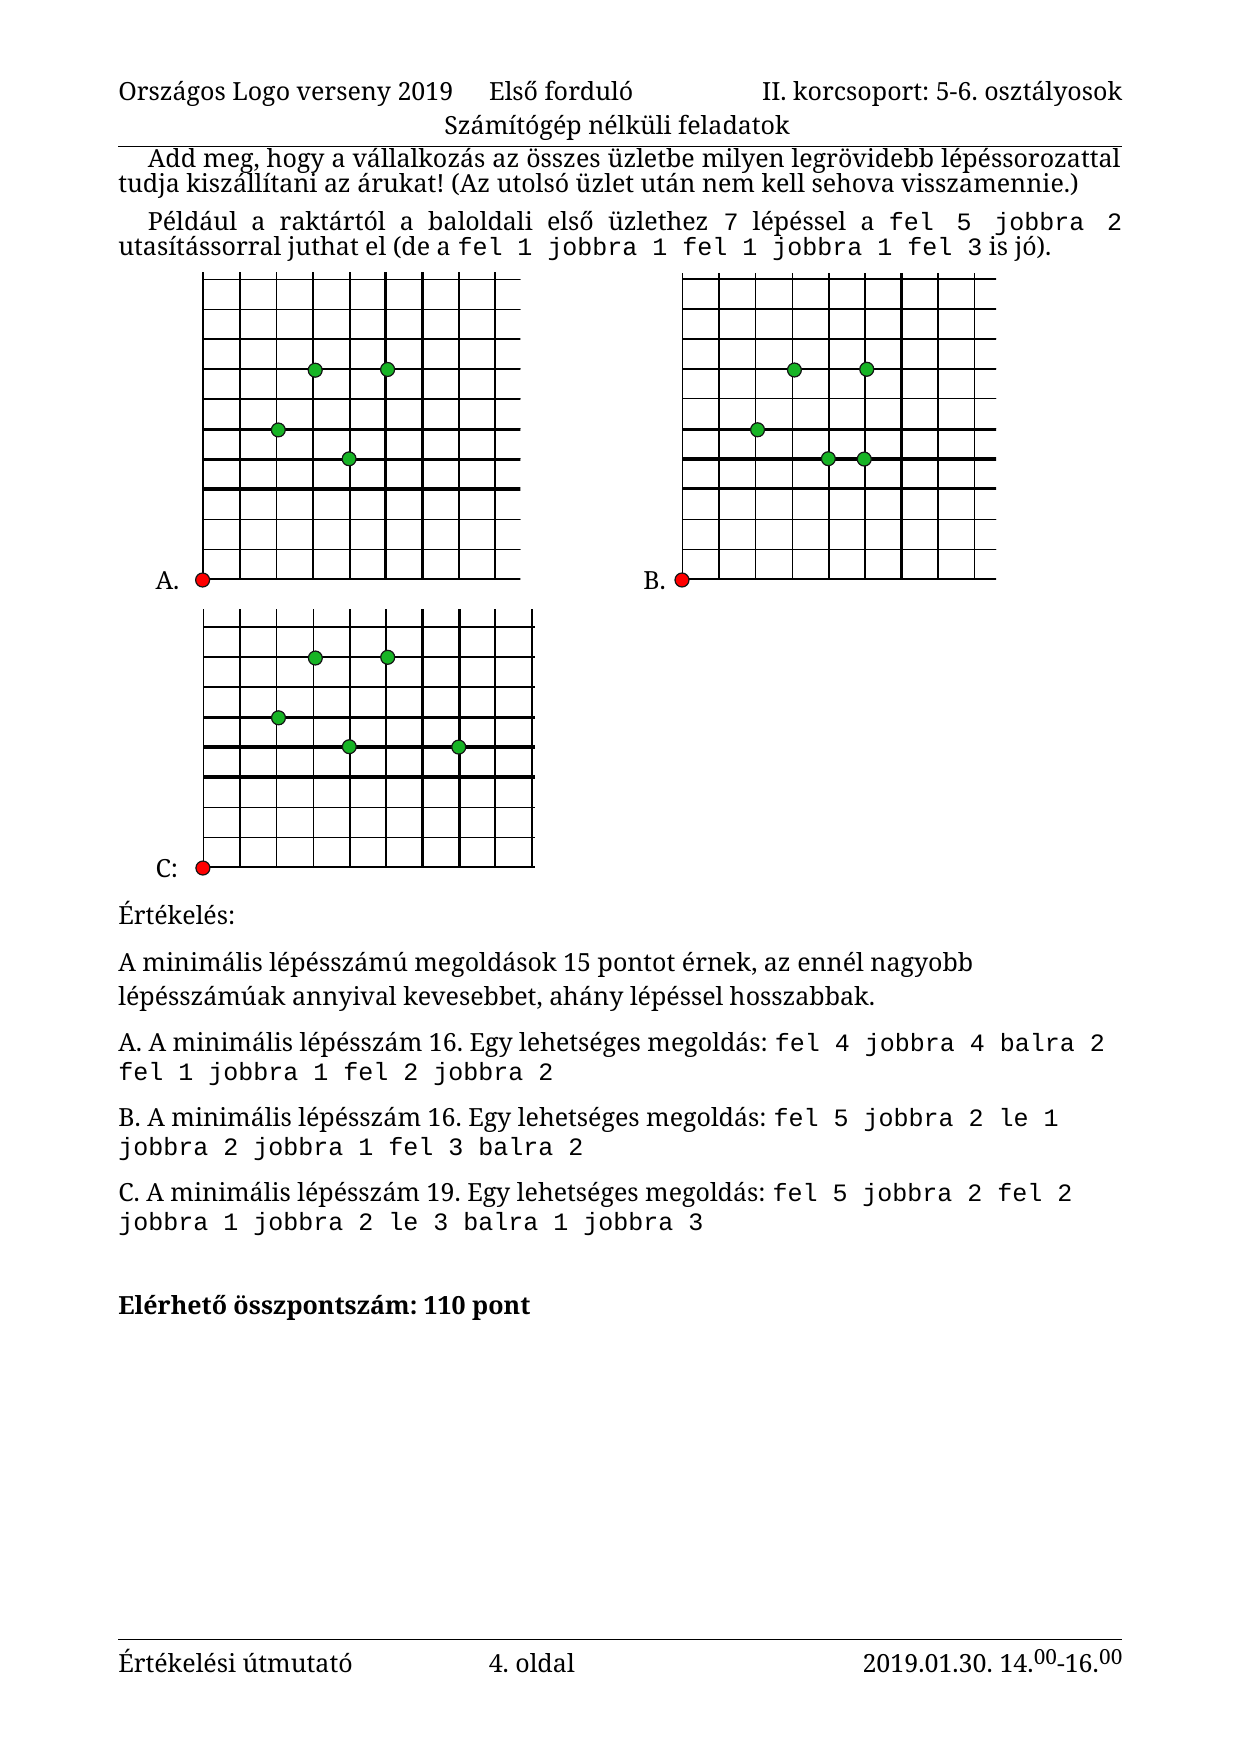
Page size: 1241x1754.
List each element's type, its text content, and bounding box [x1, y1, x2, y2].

text A minimális lépésszámú megoldások 15 pontot érnek, az ennél nagyobb lépésszámúak annyival kevesebbet, ahány lépéssel hosszabbak. [118, 944, 1122, 1012]
list B. [155, 273, 1122, 597]
text Add meg, hogy a vállalkozás az összes üzletbe milyen legrövidebb lépéssorozattal tudja kiszállítani az árukat! (Az utolsó üzlet után nem kell sehova visszamennie.) [118, 148, 1122, 198]
text A. A minimális lépésszám 16. Egy lehetséges megoldás: fel 4 jobbra 4 balra 2 fel 1 jobbra 1 fel 2 jobbra 2 [118, 1025, 1122, 1087]
text C. A minimális lépésszám 19. Egy lehetséges megoldás: fel 5 jobbra 2 fel 2 jobbra 1 jobbra 2 le 3 balra 1 jobbra 3 [118, 1175, 1122, 1238]
text Értékelés: [118, 898, 1122, 932]
text Például a raktártól a baloldali első üzlethez 7 lépéssel a fel 5 jobbra 2 utasítássorral juthat el (de a fel 1 jobbra 1 fel 1 jobbra 1 fel 3 is jó). [118, 210, 1122, 260]
text C: [155, 609, 1122, 885]
text B. A minimális lépésszám 16. Egy lehetséges megoldás: fel 5 jobbra 2 le 1 jobbra 2 jobbra 1 fel 3 balra 2 [118, 1100, 1122, 1162]
text Elérhető összpontszám: 110 pont [118, 1288, 1122, 1322]
